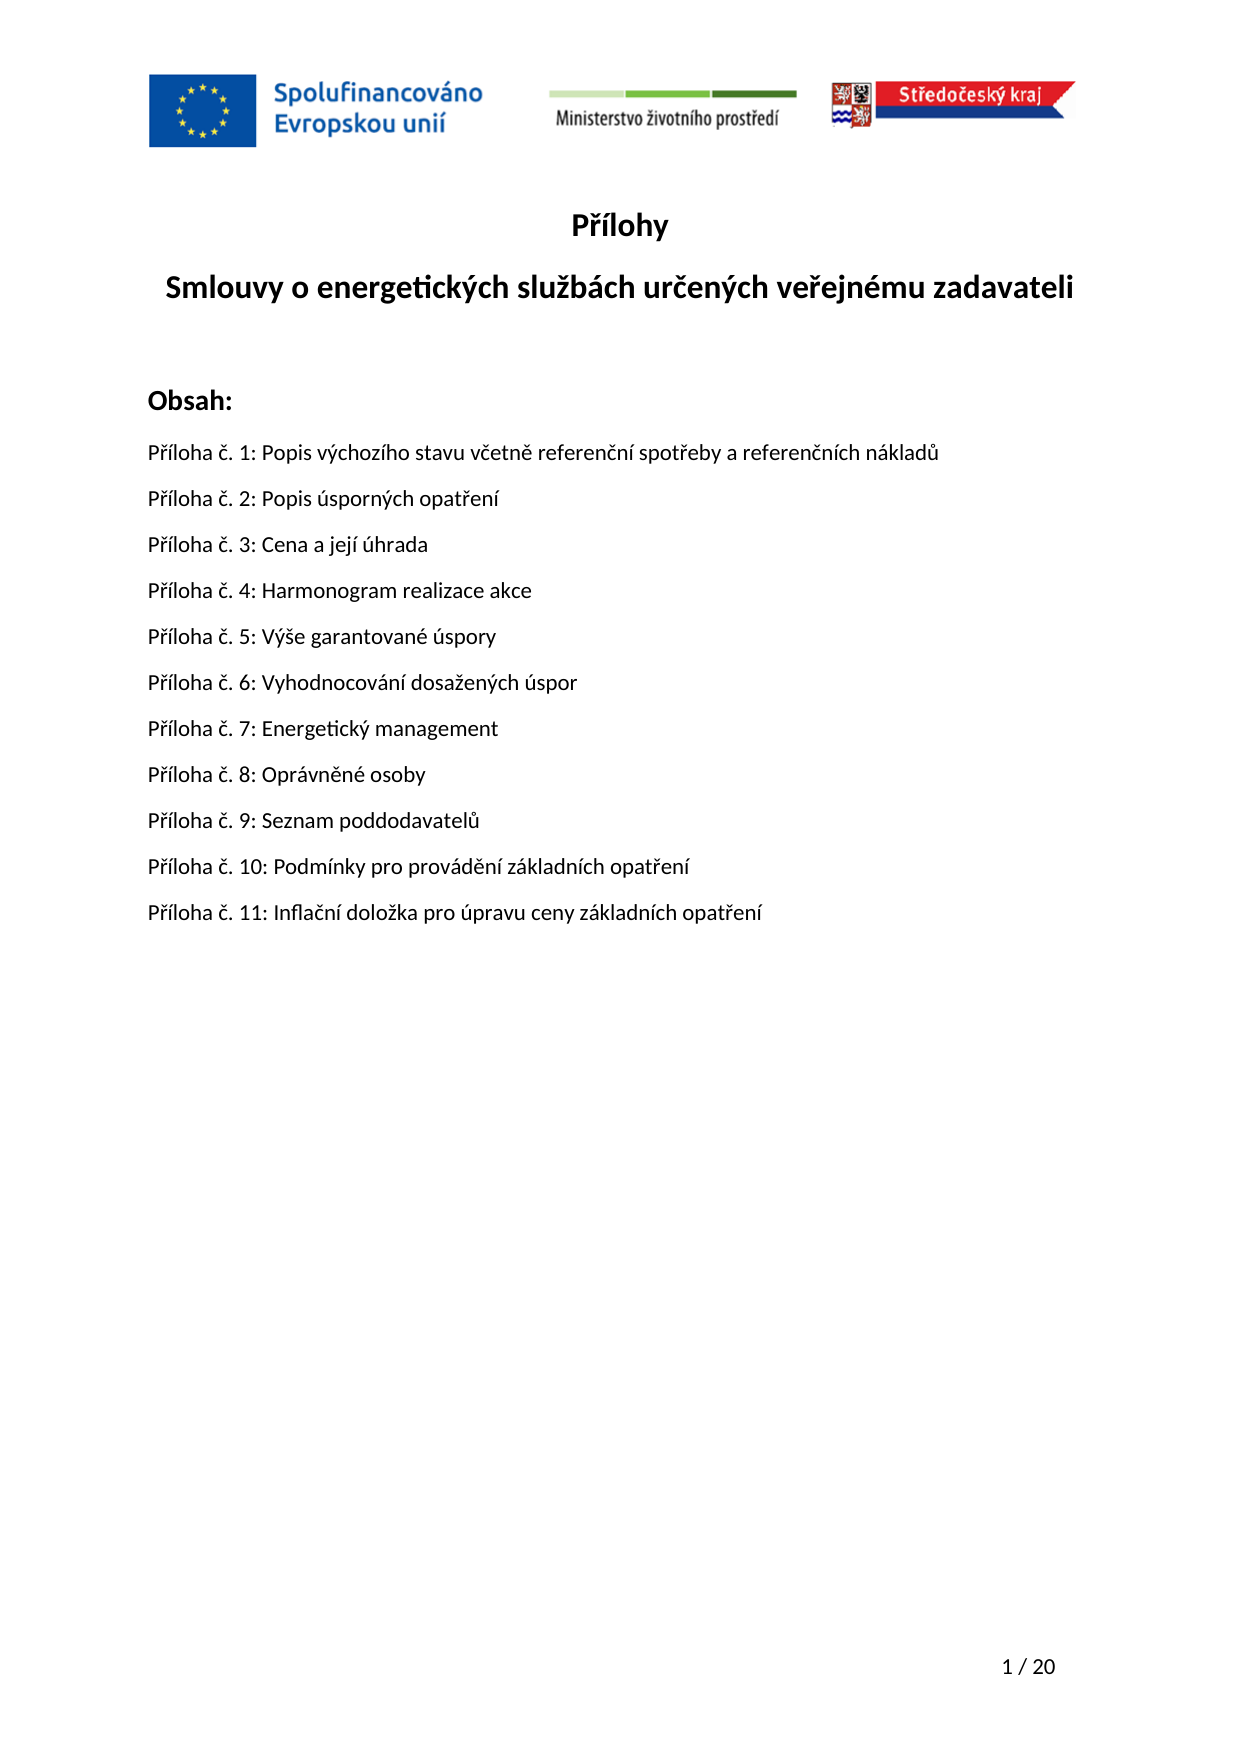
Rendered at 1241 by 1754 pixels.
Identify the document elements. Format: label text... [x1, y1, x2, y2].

text Příloha č. 6: Vyhodnocování dosažených úspor [148, 668, 1093, 696]
text Smlouvy o energetických službách určených veřejnému zadavateli [148, 266, 1093, 307]
text Příloha č. 9: Seznam poddodavatelů [148, 806, 1093, 834]
text Přílohy [148, 204, 1093, 245]
text Příloha č. 8: Oprávněné osoby [148, 760, 1093, 788]
text Obsah: [148, 382, 1093, 418]
text Příloha č. 11: Inflační doložka pro úpravu ceny základních opatření [148, 898, 1093, 926]
text Příloha č. 3: Cena a její úhrada [148, 530, 1093, 558]
text Příloha č. 4: Harmonogram realizace akce [148, 576, 1093, 604]
text Příloha č. 7: Energetický management [148, 714, 1093, 742]
text Příloha č. 5: Výše garantované úspory [148, 622, 1093, 650]
text Příloha č. 2: Popis úsporných opatření [148, 484, 1093, 512]
text Příloha č. 10: Podmínky pro provádění základních opatření [148, 852, 1093, 880]
text Příloha č. 1: Popis výchozího stavu včetně referenční spotřeby a referenčních nákladů [148, 438, 1093, 466]
picture [147, 73, 1092, 148]
